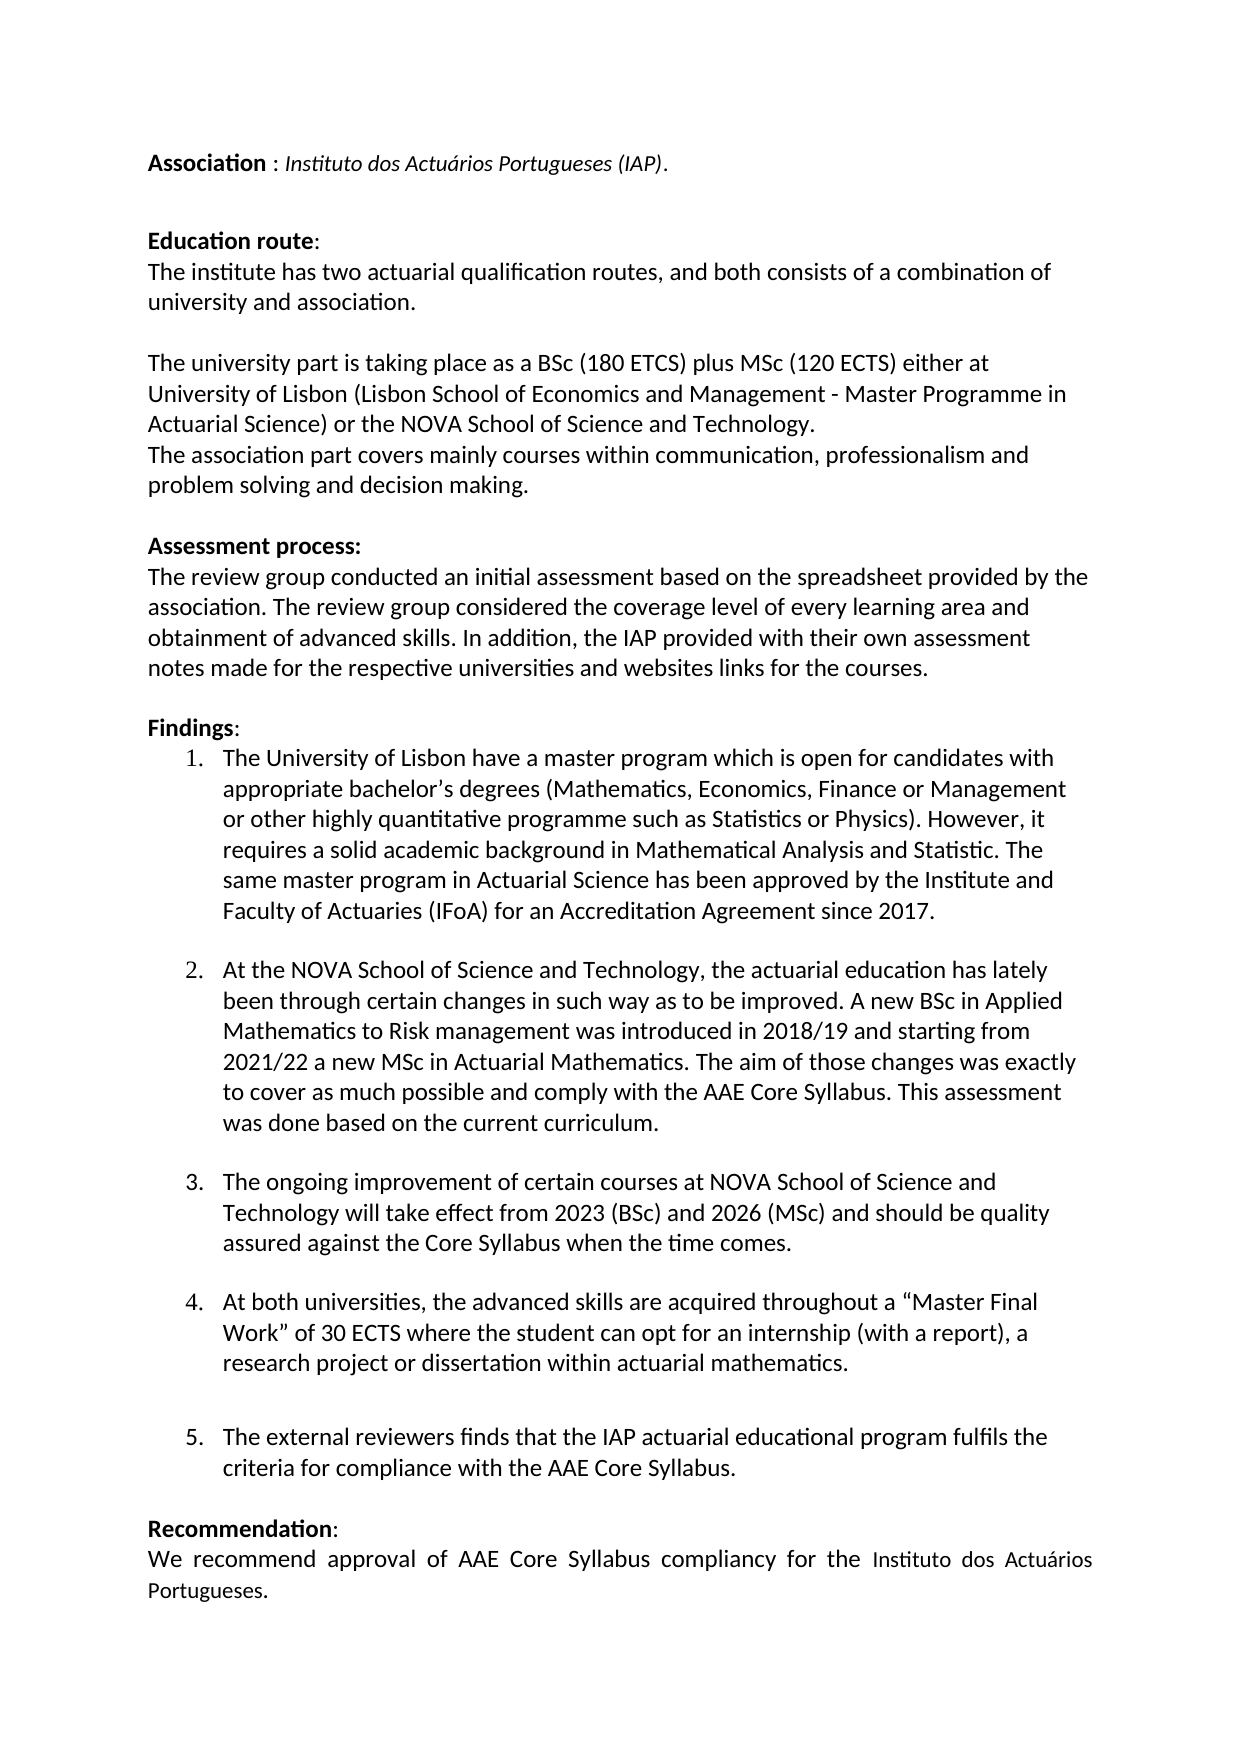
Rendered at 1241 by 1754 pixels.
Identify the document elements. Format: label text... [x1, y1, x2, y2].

text Findings: [148, 712, 1093, 742]
text The review group conducted an initial assessment based on the spreadsheet provided by the association. The review group considered the coverage level of every learning area and obtainment of advanced skills. In addition, the IAP provided with their own assessment notes made for the respective universities and websites links for the courses. [148, 561, 1093, 683]
list The University of Lisbon have a master program which is open for candidates with appropriate bachelor’s degrees (Mathematics, Economics, Finance or Management or other highly quantitative programme such as Statistics or Physics). However, it requires a solid academic background in Mathematical Analysis and Statistic. The same master program in Actuarial Science has been approved by the Institute and Faculty of Actuaries (IFoA) for an Accreditation Agreement since 2017. [185, 742, 1093, 926]
text We recommend approval of AAE Core Syllabus compliancy for the Instituto dos Actuários Portugueses. [148, 1543, 1093, 1604]
text Assessment process: [148, 531, 1093, 561]
text Recommendation: [148, 1513, 1093, 1543]
text The institute has two actuarial qualification routes, and both consists of a combination of university and association. [148, 256, 1093, 317]
text The association part covers mainly courses within communication, professionalism and problem solving and decision making. [148, 439, 1093, 500]
text Association : Instituto dos Actuários Portugueses (IAP). [148, 148, 1093, 178]
text The university part is taking place as a BSc (180 ETCS) plus MSc (120 ECTS) either at University of Lisbon (Lisbon School of Economics and Management - Master Programme in Actuarial Science) or the NOVA School of Science and Technology. [148, 347, 1093, 439]
list At the NOVA School of Science and Technology, the actuarial education has lately been through certain changes in such way as to be improved. A new BSc in Applied Mathematics to Risk management was introduced in 2018/19 and starting from 2021/22 a new MSc in Actuarial Mathematics. The aim of those changes was exactly to cover as much possible and comply with the AAE Core Syllabus. This assessment was done based on the current curriculum. [185, 954, 1093, 1137]
text Education route: [148, 225, 1093, 256]
list At both universities, the advanced skills are acquired throughout a “Master Final Work” of 30 ECTS where the student can opt for an internship (with a report), a research project or dissertation within actuarial mathematics. [185, 1286, 1093, 1378]
list The ongoing improvement of certain courses at NOVA School of Science and Technology will take effect from 2023 (BSc) and 2026 (MSc) and should be quality assured against the Core Syllabus when the time comes. [185, 1166, 1093, 1258]
list The external reviewers finds that the IAP actuarial educational program fulfils the criteria for compliance with the AAE Core Syllabus. [185, 1421, 1093, 1482]
